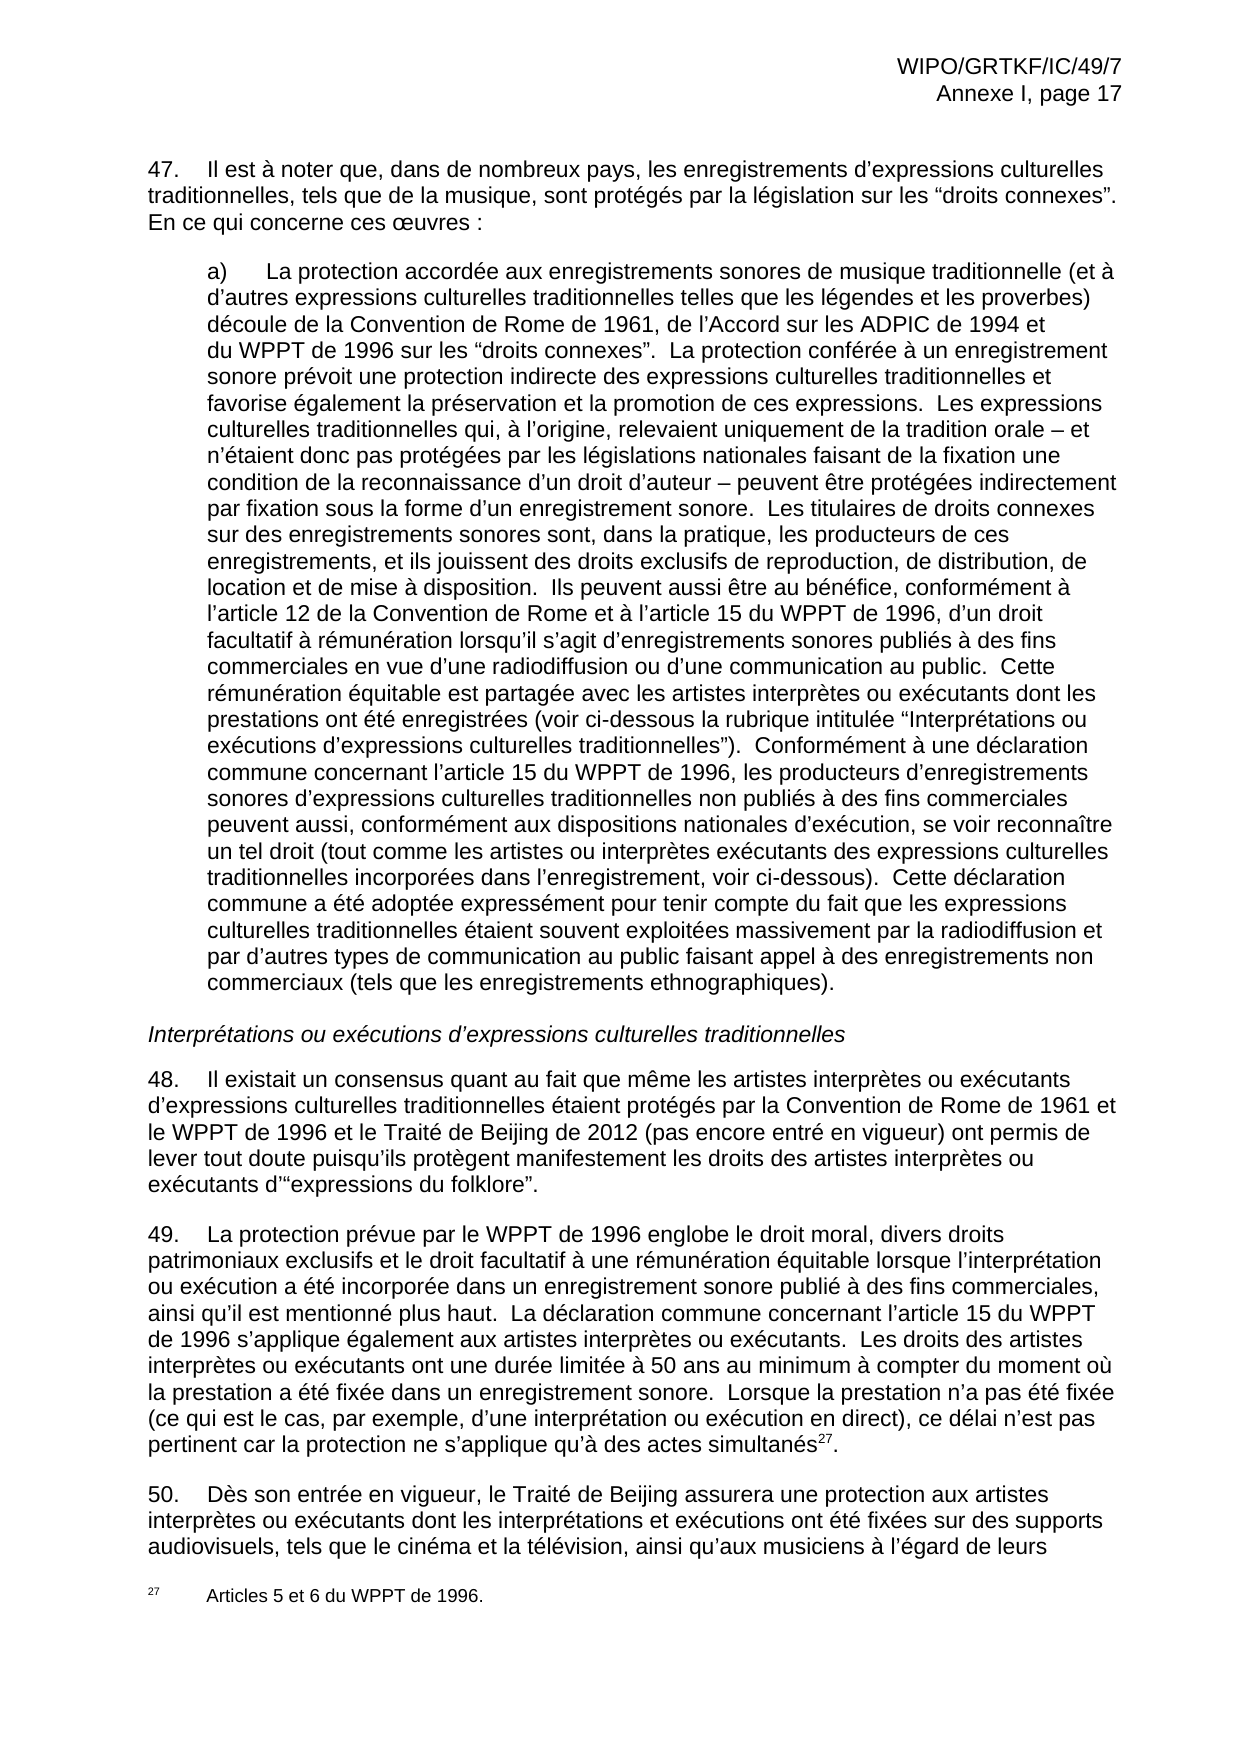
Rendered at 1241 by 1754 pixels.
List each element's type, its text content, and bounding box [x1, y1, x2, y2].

subtitle Interprétations ou exécutions d’expressions culturelles traditionnelles [148, 1021, 1122, 1047]
text La protection prévue par le WPPT de 1996 englobe le droit moral, divers droits patrimoniaux exclusifs et le droit facultatif à une rémunération équitable lorsque l’interprétation ou exécution a été incorporée dans un enregistrement sonore publié à des fins commerciales, ainsi qu’il est mentionné plus haut. La déclaration commune concernant l’article 15 du WPPT de 1996 s’applique également aux artistes interprètes ou exécutants. Les droits des artistes interprètes ou exécutants ont une durée limitée à 50 ans au minimum à compter du moment où la prestation a été fixée dans un enregistrement sonore. Lorsque la prestation n’a pas été fixée (ce qui est le cas, par exemple, d’une interprétation ou exécution en direct), ce délai n’est pas pertinent car la protection ne s’applique qu’à des actes simultanés. [148, 1221, 1122, 1458]
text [148, 1481, 1122, 1560]
text Il existait un consensus quant au fait que même les artistes interprètes ou exécutants d’expressions culturelles traditionnelles étaient protégés par la Convention de Rome de 1961 et le WPPT de 1996 et le Traité de Beijing de 2012 (pas encore entré en vigueur) ont permis de lever tout doute puisqu’ils protègent manifestement les droits des artistes interprètes ou exécutants d’“expressions du folklore”. [148, 1066, 1122, 1198]
text Il est à noter que, dans de nombreux pays, les enregistrements d’expressions culturelles traditionnelles, tels que de la musique, sont protégés par la législation sur les “droits connexes”. En ce qui concerne ces œuvres : [148, 156, 1122, 235]
list La protection accordée aux enregistrements sonores de musique traditionnelle (et à d’autres expressions culturelles traditionnelles telles que les légendes et les proverbes) découle de la Convention de Rome de 1961, de l’Accord sur les ADPIC de 1994 et du WPPT de 1996 sur les “droits connexes”. La protection conférée à un enregistrement sonore prévoit une protection indirecte des expressions culturelles traditionnelles et favorise également la préservation et la promotion de ces expressions. Les expressions culturelles traditionnelles qui, à l’origine, relevaient uniquement de la tradition orale – et n’étaient donc pas protégées par les législations nationales faisant de la fixation une condition de la reconnaissance d’un droit d’auteur – peuvent être protégées indirectement par fixation sous la forme d’un enregistrement sonore. Les titulaires de droits connexes sur des enregistrements sonores sont, dans la pratique, les producteurs de ces enregistrements, et ils jouissent des droits exclusifs de reproduction, de distribution, de location et de mise à disposition. Ils peuvent aussi être au bénéfice, conformément à l’article 12 de la Convention de Rome et à l’article 15 du WPPT de 1996, d’un droit facultatif à rémunération lorsqu’il s’agit d’enregistrements sonores publiés à des fins commerciales en vue d’une radiodiffusion ou d’une communication au public. Cette rémunération équitable est partagée avec les artistes interprètes ou exécutants dont les prestations ont été enregistrées (voir ci-dessous la rubrique intitulée “Interprétations ou exécutions d’expressions culturelles traditionnelles”). Conformément à une déclaration commune concernant l’article 15 du WPPT de 1996, les producteurs d’enregistrements sonores d’expressions culturelles traditionnelles non publiés à des fins commerciales peuvent aussi, conformément aux dispositions nationales d’exécution, se voir reconnaître un tel droit (tout comme les artistes ou interprètes exécutants des expressions culturelles traditionnelles incorporées dans l’enregistrement, voir ci-dessous). Cette déclaration commune a été adoptée expressément pour tenir compte du fait que les expressions culturelles traditionnelles étaient souvent exploitées massivement par la radiodiffusion et par d’autres types de communication au public faisant appel à des enregistrements non commerciaux (tels que les enregistrements ethnographiques). [207, 258, 1122, 996]
